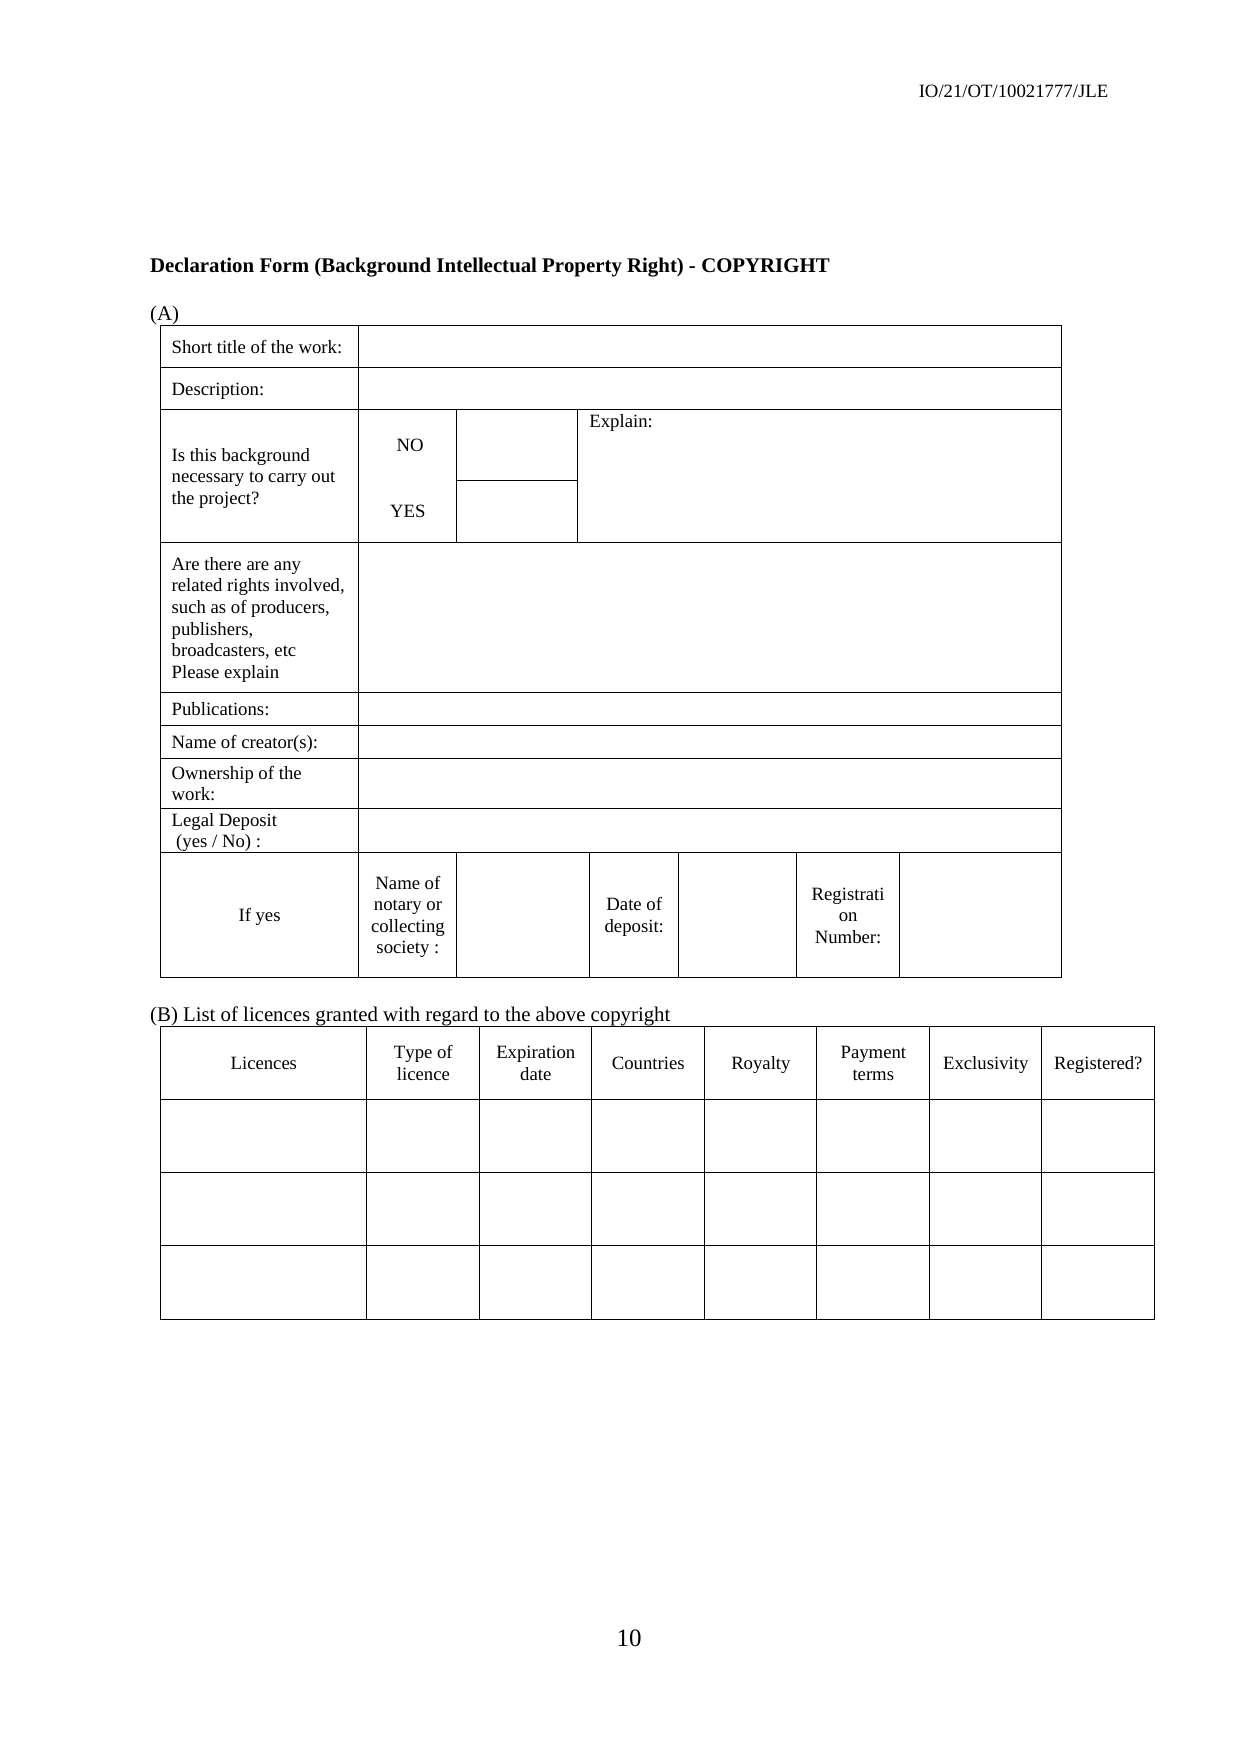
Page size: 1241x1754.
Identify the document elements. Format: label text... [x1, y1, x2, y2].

table_cell [817, 1173, 929, 1245]
table_cell [592, 1246, 704, 1318]
table_cell [705, 1173, 816, 1245]
table_cell Description: [161, 368, 358, 409]
table_cell [1042, 1100, 1154, 1172]
table_cell Date of deposit: [590, 853, 678, 977]
table_cell Ownership of the work: [161, 759, 358, 808]
table_cell [930, 1100, 1041, 1172]
table_cell [480, 1100, 591, 1172]
table_cell [359, 759, 1061, 808]
text Declaration Form (Background Intellectual Property Right) - COPYRIGHT [150, 253, 1108, 277]
table_cell [457, 481, 577, 542]
table_cell [1042, 1246, 1154, 1318]
table_cell Publications: [161, 693, 358, 725]
table_header Expiration date [480, 1027, 591, 1099]
text (B) List of licences granted with regard to the above copyright [150, 1002, 1108, 1026]
table_cell Explain: [578, 410, 1061, 542]
table_cell [161, 1100, 366, 1172]
table_cell [592, 1173, 704, 1245]
table_cell NO [359, 410, 456, 479]
table_cell Legal Deposit (yes / No) : [161, 809, 358, 852]
table_header Registered? [1042, 1027, 1154, 1099]
table_cell Registration Number: [797, 853, 899, 977]
table_cell [480, 1246, 591, 1318]
table_cell [161, 1173, 366, 1245]
text (A) [150, 301, 1108, 325]
table_cell [1042, 1173, 1154, 1245]
table_cell [930, 1173, 1041, 1245]
table_cell [457, 410, 577, 479]
table_cell YES [359, 480, 456, 542]
table_cell [457, 853, 589, 977]
table_cell [359, 368, 1061, 409]
table_cell [705, 1246, 816, 1318]
table_cell [930, 1246, 1041, 1318]
table_header Royalty [705, 1027, 816, 1099]
table_cell [679, 853, 796, 977]
table_cell [480, 1173, 591, 1245]
table_cell Name of creator(s): [161, 726, 358, 758]
table_cell [705, 1100, 816, 1172]
table_header Payment terms [817, 1027, 929, 1099]
table_cell [817, 1246, 929, 1318]
table_header [359, 326, 1061, 367]
table_cell Are there are any related rights involved, such as of producers, publishers, broadcasters, etc Please explain [161, 543, 358, 692]
table_cell [359, 693, 1061, 725]
table_cell Is this background necessary to carry out the project? [161, 410, 358, 542]
table_cell [817, 1100, 929, 1172]
table_cell [359, 543, 1061, 692]
table_cell [367, 1173, 479, 1245]
table_cell [900, 853, 1061, 977]
table_header Exclusivity [930, 1027, 1041, 1099]
table_cell [161, 1246, 366, 1318]
table_cell [359, 726, 1061, 758]
table_cell [367, 1246, 479, 1318]
table_cell If yes [161, 853, 358, 977]
table_cell Name of notary or collecting society : [359, 853, 456, 977]
table_cell [359, 809, 1061, 852]
table_header Short title of the work: [161, 326, 358, 367]
table_cell [367, 1100, 479, 1172]
table_header Countries [592, 1027, 704, 1099]
table_header Type of licence [367, 1027, 479, 1099]
table_cell [592, 1100, 704, 1172]
table_header Licences [161, 1027, 366, 1099]
